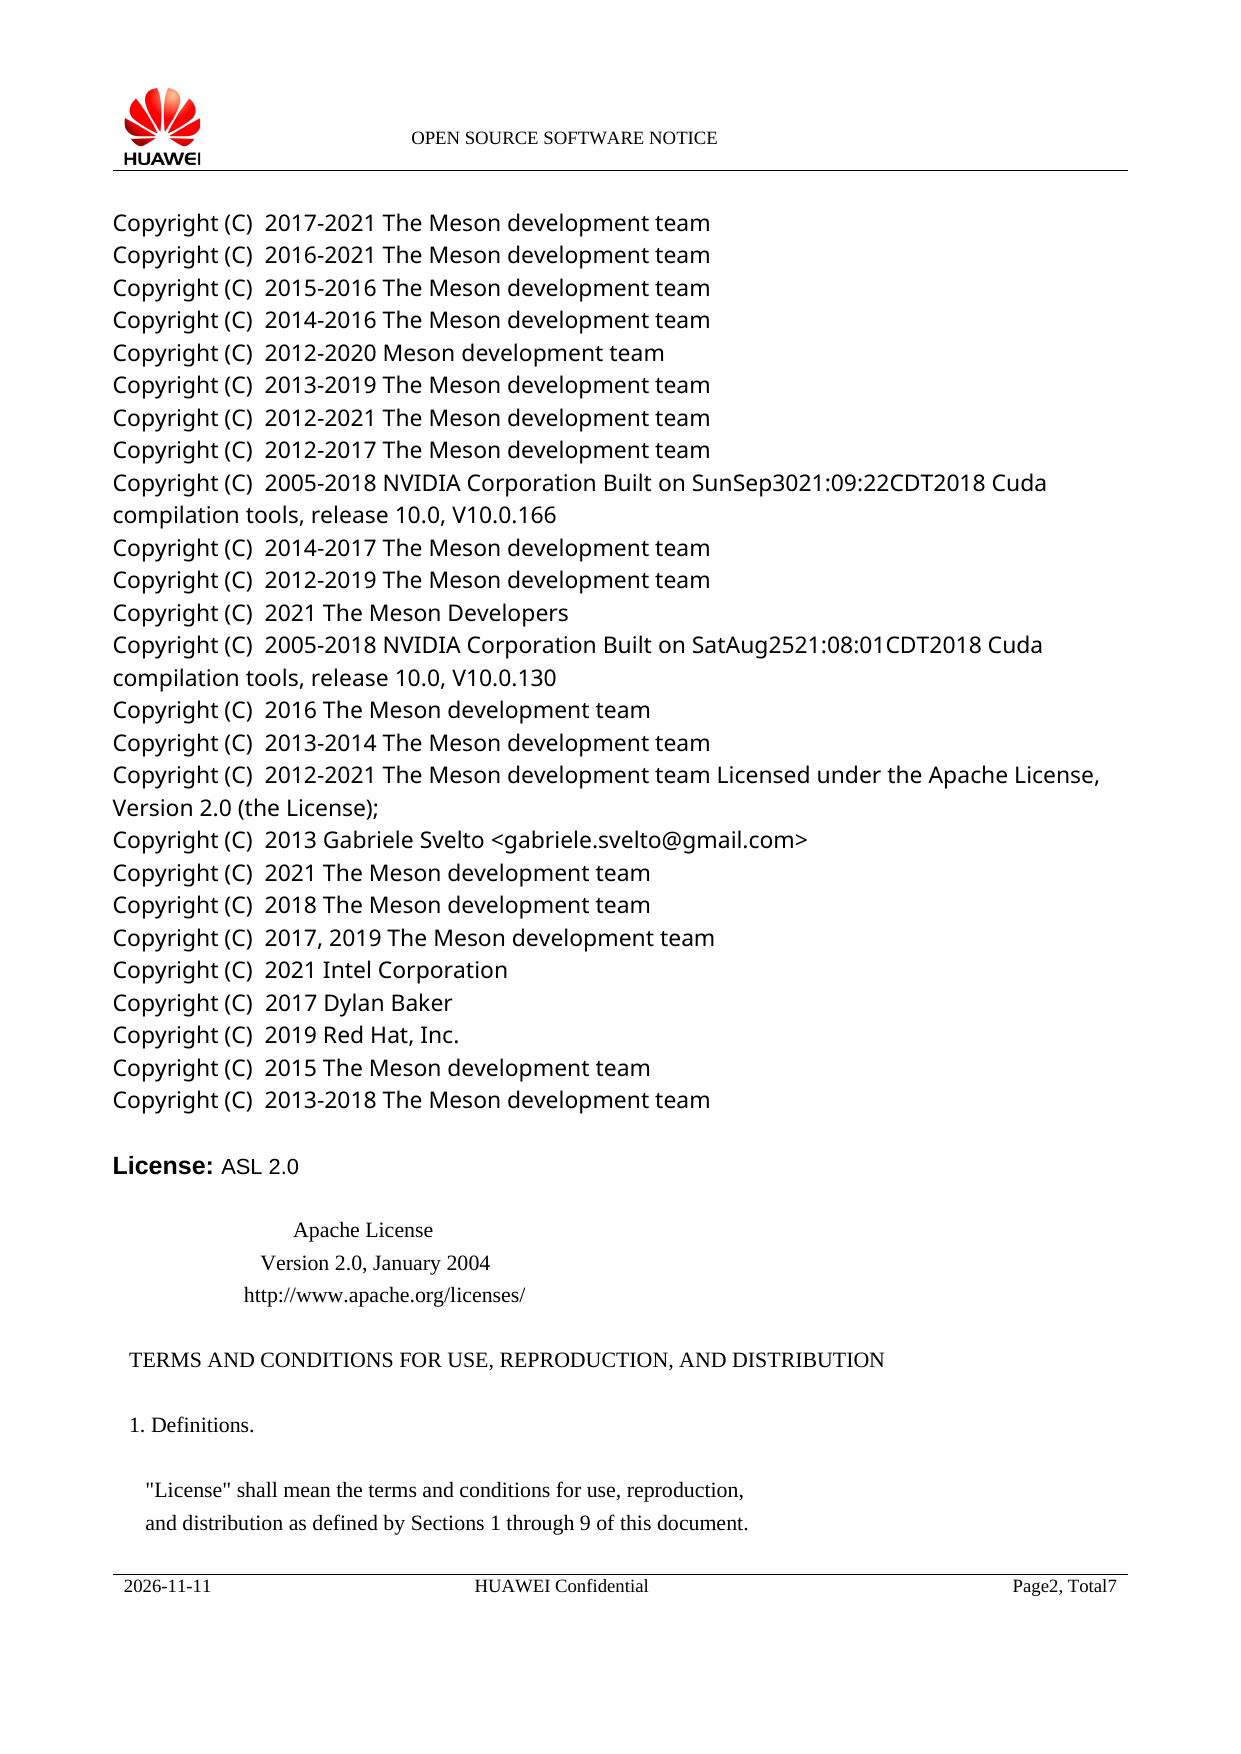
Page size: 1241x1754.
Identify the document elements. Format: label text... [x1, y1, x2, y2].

picture [124, 88, 201, 165]
text License: ASL 2.0 [112, 1149, 1128, 1181]
